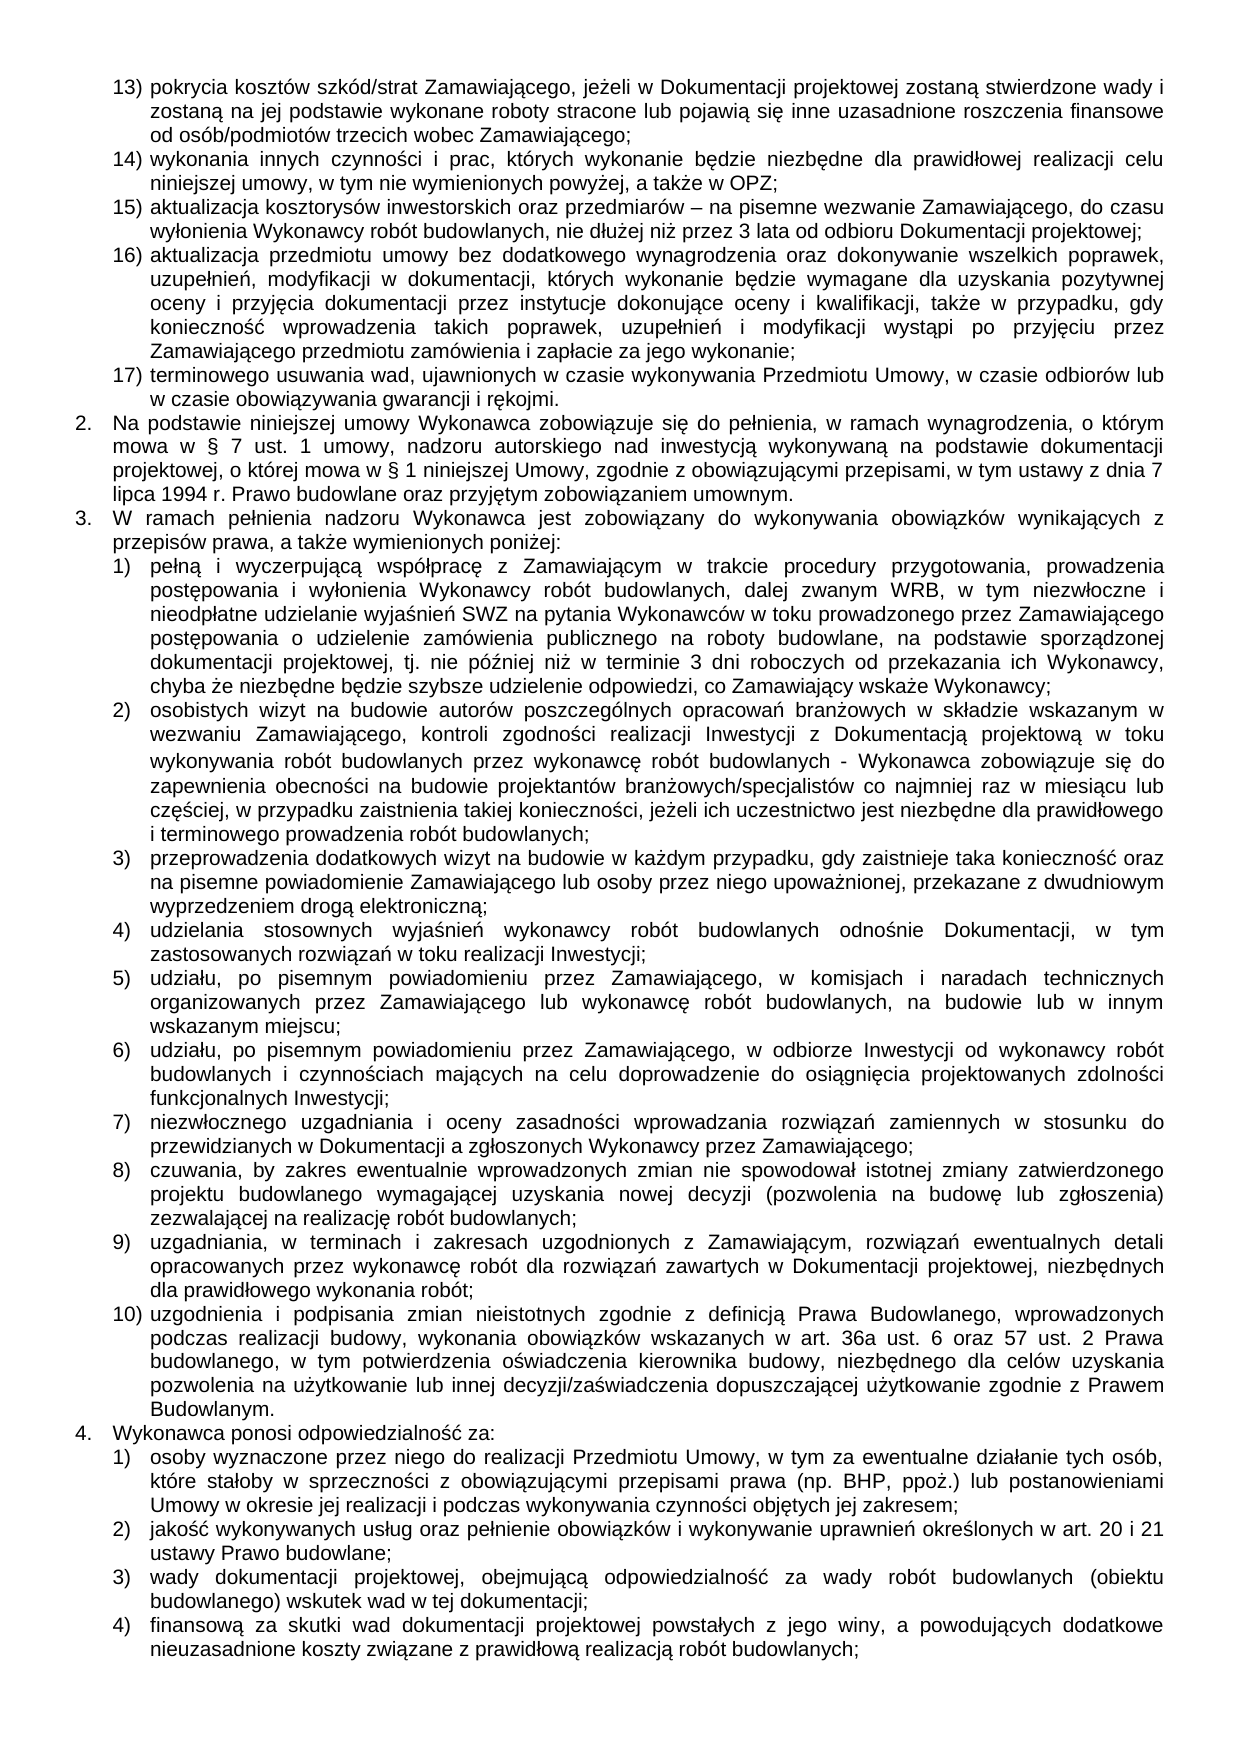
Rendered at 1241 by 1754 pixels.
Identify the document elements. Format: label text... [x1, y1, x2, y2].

list osoby wyznaczone przez niego do realizacji Przedmiotu Umowy, w tym za ewentualne działanie tych osób, które stałoby w sprzeczności z obowiązującymi przepisami prawa (np. BHP, ppoż.) lub postanowieniami Umowy w okresie jej realizacji i podczas wykonywania czynności objętych jej zakresem; [112, 1445, 1165, 1517]
list uzgodnienia i podpisania zmian nieistotnych zgodnie z definicją Prawa Budowlanego, wprowadzonych podczas realizacji budowy, wykonania obowiązków wskazanych w art. 36a ust. 6 oraz 57 ust. 2 Prawa budowlanego, w tym potwierdzenia oświadczenia kierownika budowy, niezbędnego dla celów uzyskania pozwolenia na użytkowanie lub innej decyzji/zaświadczenia dopuszczającej użytkowanie zgodnie z Prawem Budowlanym. [112, 1301, 1165, 1421]
list udziału, po pisemnym powiadomieniu przez Zamawiającego, w komisjach i naradach technicznych organizowanych przez Zamawiającego lub wykonawcę robót budowlanych, na budowie lub w innym wskazanym miejscu; [112, 966, 1165, 1038]
list aktualizacja przedmiotu umowy bez dodatkowego wynagrodzenia oraz dokonywanie wszelkich poprawek, uzupełnień, modyfikacji w dokumentacji, których wykonanie będzie wymagane dla uzyskania pozytywnej oceny i przyjęcia dokumentacji przez instytucje dokonujące oceny i kwalifikacji, także w przypadku, gdy konieczność wprowadzenia takich poprawek, uzupełnień i modyfikacji wystąpi po przyjęciu przez Zamawiającego przedmiotu zamówienia i zapłacie za jego wykonanie; [112, 243, 1165, 362]
list jakość wykonywanych usług oraz pełnienie obowiązków i wykonywanie uprawnień określonych w art. 20 i 21 ustawy Prawo budowlane; [112, 1517, 1165, 1565]
list aktualizacja kosztorysów inwestorskich oraz przedmiarów – na pisemne wezwanie Zamawiającego, do czasu wyłonienia Wykonawcy robót budowlanych, nie dłużej niż przez 3 lata od odbioru Dokumentacji projektowej; [112, 195, 1165, 243]
list pokrycia kosztów szkód/strat Zamawiającego, jeżeli w Dokumentacji projektowej zostaną stwierdzone wady i zostaną na jej podstawie wykonane roboty stracone lub pojawią się inne uzasadnione roszczenia finansowe od osób/podmiotów trzecich wobec Zamawiającego; [112, 75, 1165, 147]
list Wykonawca ponosi odpowiedzialność za: [75, 1421, 1165, 1445]
list udziału, po pisemnym powiadomieniu przez Zamawiającego, w odbiorze Inwestycji od wykonawcy robót budowlanych i czynnościach mających na celu doprowadzenie do osiągnięcia projektowanych zdolności funkcjonalnych Inwestycji; [112, 1038, 1165, 1110]
list przeprowadzenia dodatkowych wizyt na budowie w każdym przypadku, gdy zaistnieje taka konieczność oraz na pisemne powiadomienie Zamawiającego lub osoby przez niego upoważnionej, przekazane z dwudniowym wyprzedzeniem drogą elektroniczną; [112, 846, 1165, 918]
list osobistych wizyt na budowie autorów poszczególnych opracowań branżowych w składzie wskazanym w wezwaniu Zamawiającego, kontroli zgodności realizacji Inwestycji z Dokumentacją projektową w toku wykonywania robót budowlanych przez wykonawcę robót budowlanych - Wykonawca zobowiązuje się do zapewnienia obecności na budowie projektantów branżowych/specjalistów co najmniej raz w miesiącu lub częściej, w przypadku zaistnienia takiej konieczności, jeżeli ich uczestnictwo jest niezbędne dla prawidłowego i terminowego prowadzenia robót budowlanych; [112, 698, 1165, 846]
list niezwłocznego uzgadniania i oceny zasadności wprowadzania rozwiązań zamiennych w stosunku do przewidzianych w Dokumentacji a zgłoszonych Wykonawcy przez Zamawiającego; [112, 1110, 1165, 1158]
list pełną i wyczerpującą współpracę z Zamawiającym w trakcie procedury przygotowania, prowadzenia postępowania i wyłonienia Wykonawcy robót budowlanych, dalej zwanym WRB, w tym niezwłoczne i nieodpłatne udzielanie wyjaśnień SWZ na pytania Wykonawców w toku prowadzonego przez Zamawiającego postępowania o udzielenie zamówienia publicznego na roboty budowlane, na podstawie sporządzonej dokumentacji projektowej, tj. nie później niż w terminie 3 dni roboczych od przekazania ich Wykonawcy, chyba że niezbędne będzie szybsze udzielenie odpowiedzi, co Zamawiający wskaże Wykonawcy; [112, 554, 1165, 698]
list wykonania innych czynności i prac, których wykonanie będzie niezbędne dla prawidłowej realizacji celu niniejszej umowy, w tym nie wymienionych powyżej, a także w OPZ; [112, 147, 1165, 195]
list terminowego usuwania wad, ujawnionych w czasie wykonywania Przedmiotu Umowy, w czasie odbiorów lub w czasie obowiązywania gwarancji i rękojmi. [112, 362, 1165, 410]
list uzgadniania, w terminach i zakresach uzgodnionych z Zamawiającym, rozwiązań ewentualnych detali opracowanych przez wykonawcę robót dla rozwiązań zawartych w Dokumentacji projektowej, niezbędnych dla prawidłowego wykonania robót; [112, 1229, 1165, 1301]
list udzielania stosownych wyjaśnień wykonawcy robót budowlanych odnośnie Dokumentacji, w tym zastosowanych rozwiązań w toku realizacji Inwestycji; [112, 918, 1165, 966]
list W ramach pełnienia nadzoru Wykonawca jest zobowiązany do wykonywania obowiązków wynikających z przepisów prawa, a także wymienionych poniżej: [75, 506, 1165, 554]
list Na podstawie niniejszej umowy Wykonawca zobowiązuje się do pełnienia, w ramach wynagrodzenia, o którym mowa w § 7 ust. 1 umowy, nadzoru autorskiego nad inwestycją wykonywaną na podstawie dokumentacji projektowej, o której mowa w § 1 niniejszej Umowy, zgodnie z obowiązującymi przepisami, w tym ustawy z dnia 7 lipca 1994 r. Prawo budowlane oraz przyjętym zobowiązaniem umownym. [75, 410, 1165, 506]
list finansową za skutki wad dokumentacji projektowej powstałych z jego winy, a powodujących dodatkowe nieuzasadnione koszty związane z prawidłową realizacją robót budowlanych; [112, 1613, 1165, 1661]
list wady dokumentacji projektowej, obejmującą odpowiedzialność za wady robót budowlanych (obiektu budowlanego) wskutek wad w tej dokumentacji; [112, 1565, 1165, 1613]
list czuwania, by zakres ewentualnie wprowadzonych zmian nie spowodował istotnej zmiany zatwierdzonego projektu budowlanego wymagającej uzyskania nowej decyzji (pozwolenia na budowę lub zgłoszenia) zezwalającej na realizację robót budowlanych; [112, 1158, 1165, 1229]
